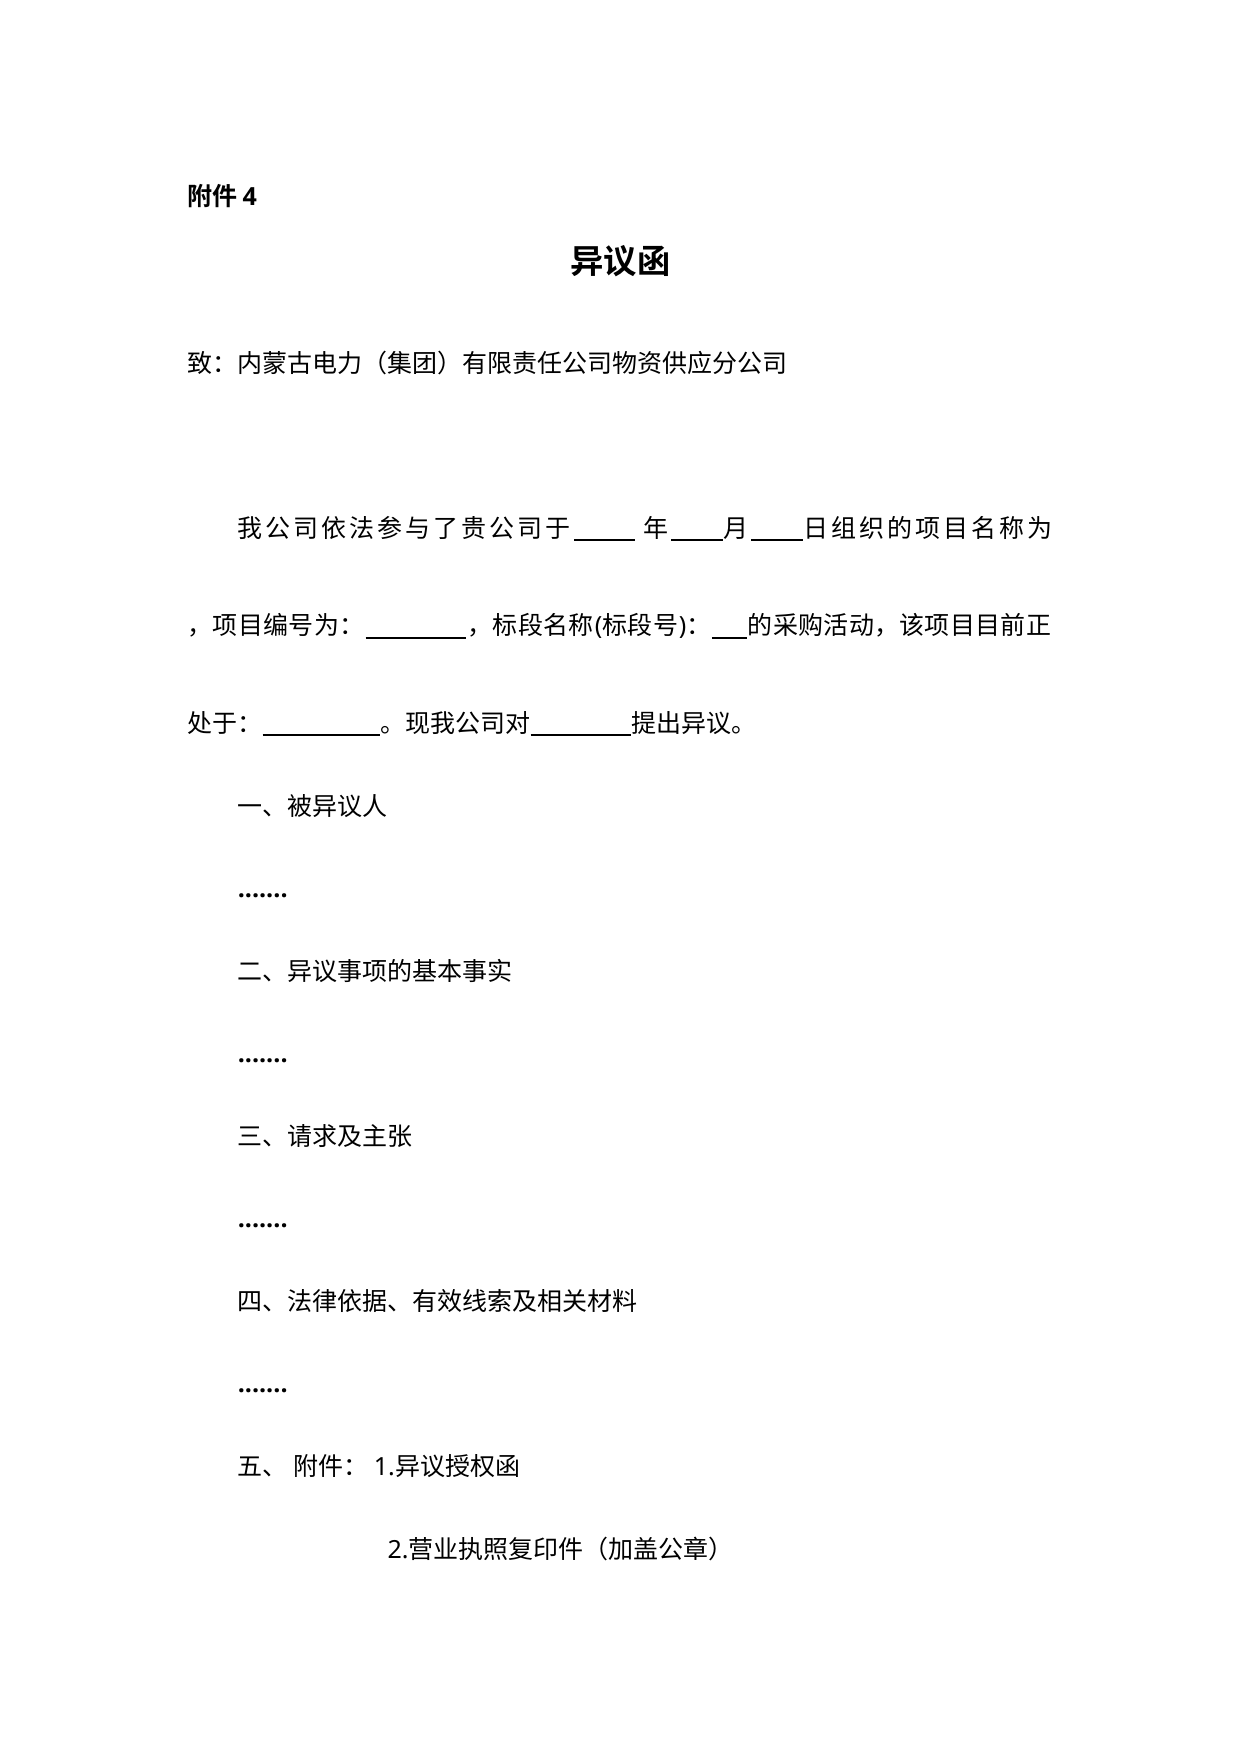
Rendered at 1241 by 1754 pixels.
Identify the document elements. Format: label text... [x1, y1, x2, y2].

text 附件4 [187, 162, 1088, 227]
text ....... [187, 1351, 1053, 1416]
text ....... [187, 1185, 1053, 1250]
text 五、 附件： 1.异议授权函 [187, 1432, 1053, 1497]
text 我公司依法参与了贵公司于 年 月 日组织的项目名称为 ，项目编号为： ，标段名称(标段号)： 的采购活动，该项目目前正处于： 。现我公司对 提出异议。 [187, 494, 1053, 754]
text ....... [187, 855, 1053, 920]
text 三、请求及主张 [187, 1102, 1053, 1167]
text 2.营业执照复印件（加盖公章） [187, 1516, 1053, 1581]
text 一、被异议人 [187, 772, 1053, 837]
text 二、异议事项的基本事实 [187, 937, 1053, 1002]
text 异议函 [187, 227, 1053, 292]
text 致：内蒙古电力（集团）有限责任公司物资供应分公司 [187, 329, 1053, 394]
text ....... [187, 1020, 1053, 1085]
text 四、法律依据、有效线索及相关材料 [187, 1267, 1053, 1332]
